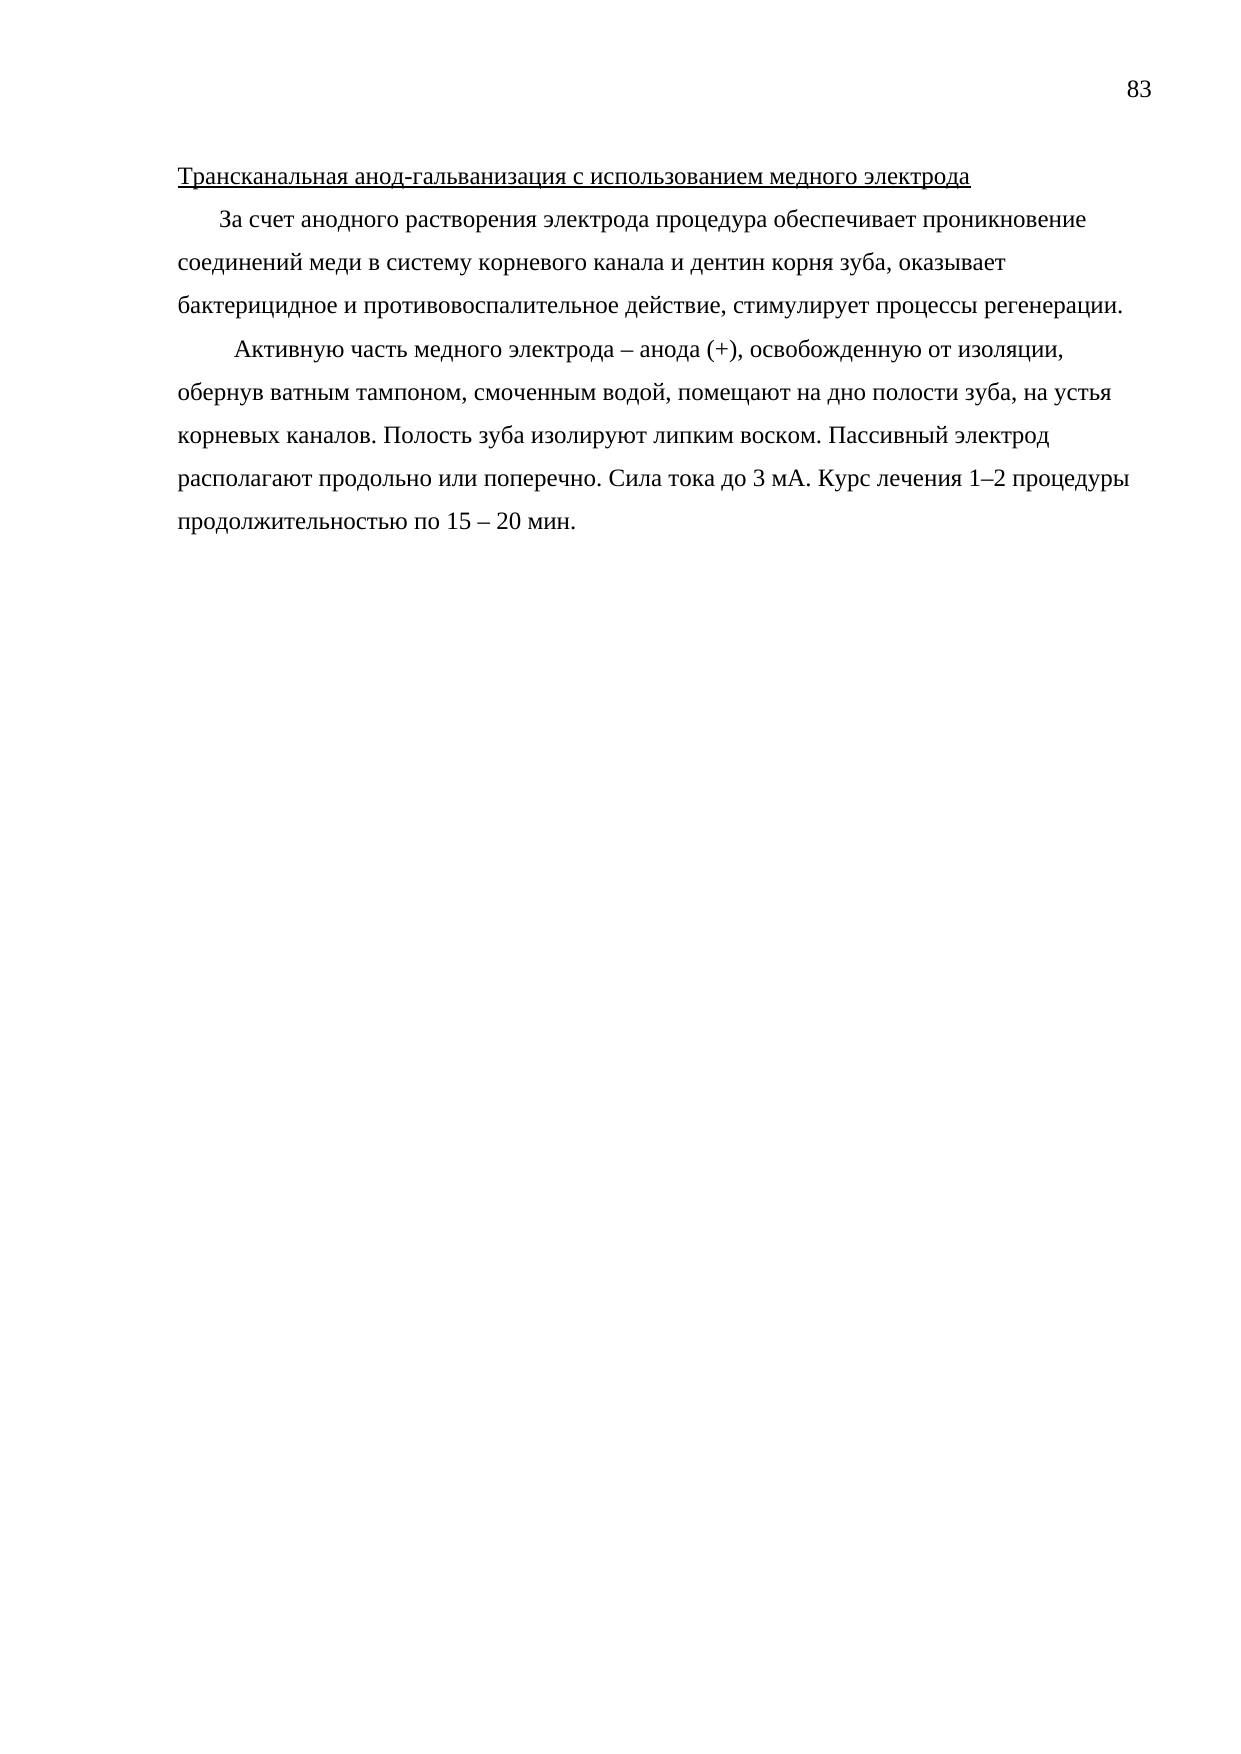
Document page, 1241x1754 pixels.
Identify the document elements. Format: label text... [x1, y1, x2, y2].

text За счет анодного растворения электрода процедура обеспечивает проникновение соединений меди в систему корневого канала и дентин корня зуба, оказывает бактерицидное и противовоспалительное действие, стимулирует процессы регенерации. [177, 204, 1152, 319]
text Активную часть медного электрода – анода (+), освобожденную от изоляции, обернув ватным тампоном, смоченным водой, помещают на дно полости зуба, на устья корневых каналов. Полость зуба изолируют липким воском. Пассивный электрод располагают продольно или поперечно. Сила тока до 3 мА. Курс лечения 1–2 процедуры продолжительностью по 15 – 20 мин. [177, 334, 1152, 535]
text Трансканальная анод-гальванизация с использованием медного электрода [177, 161, 1152, 190]
